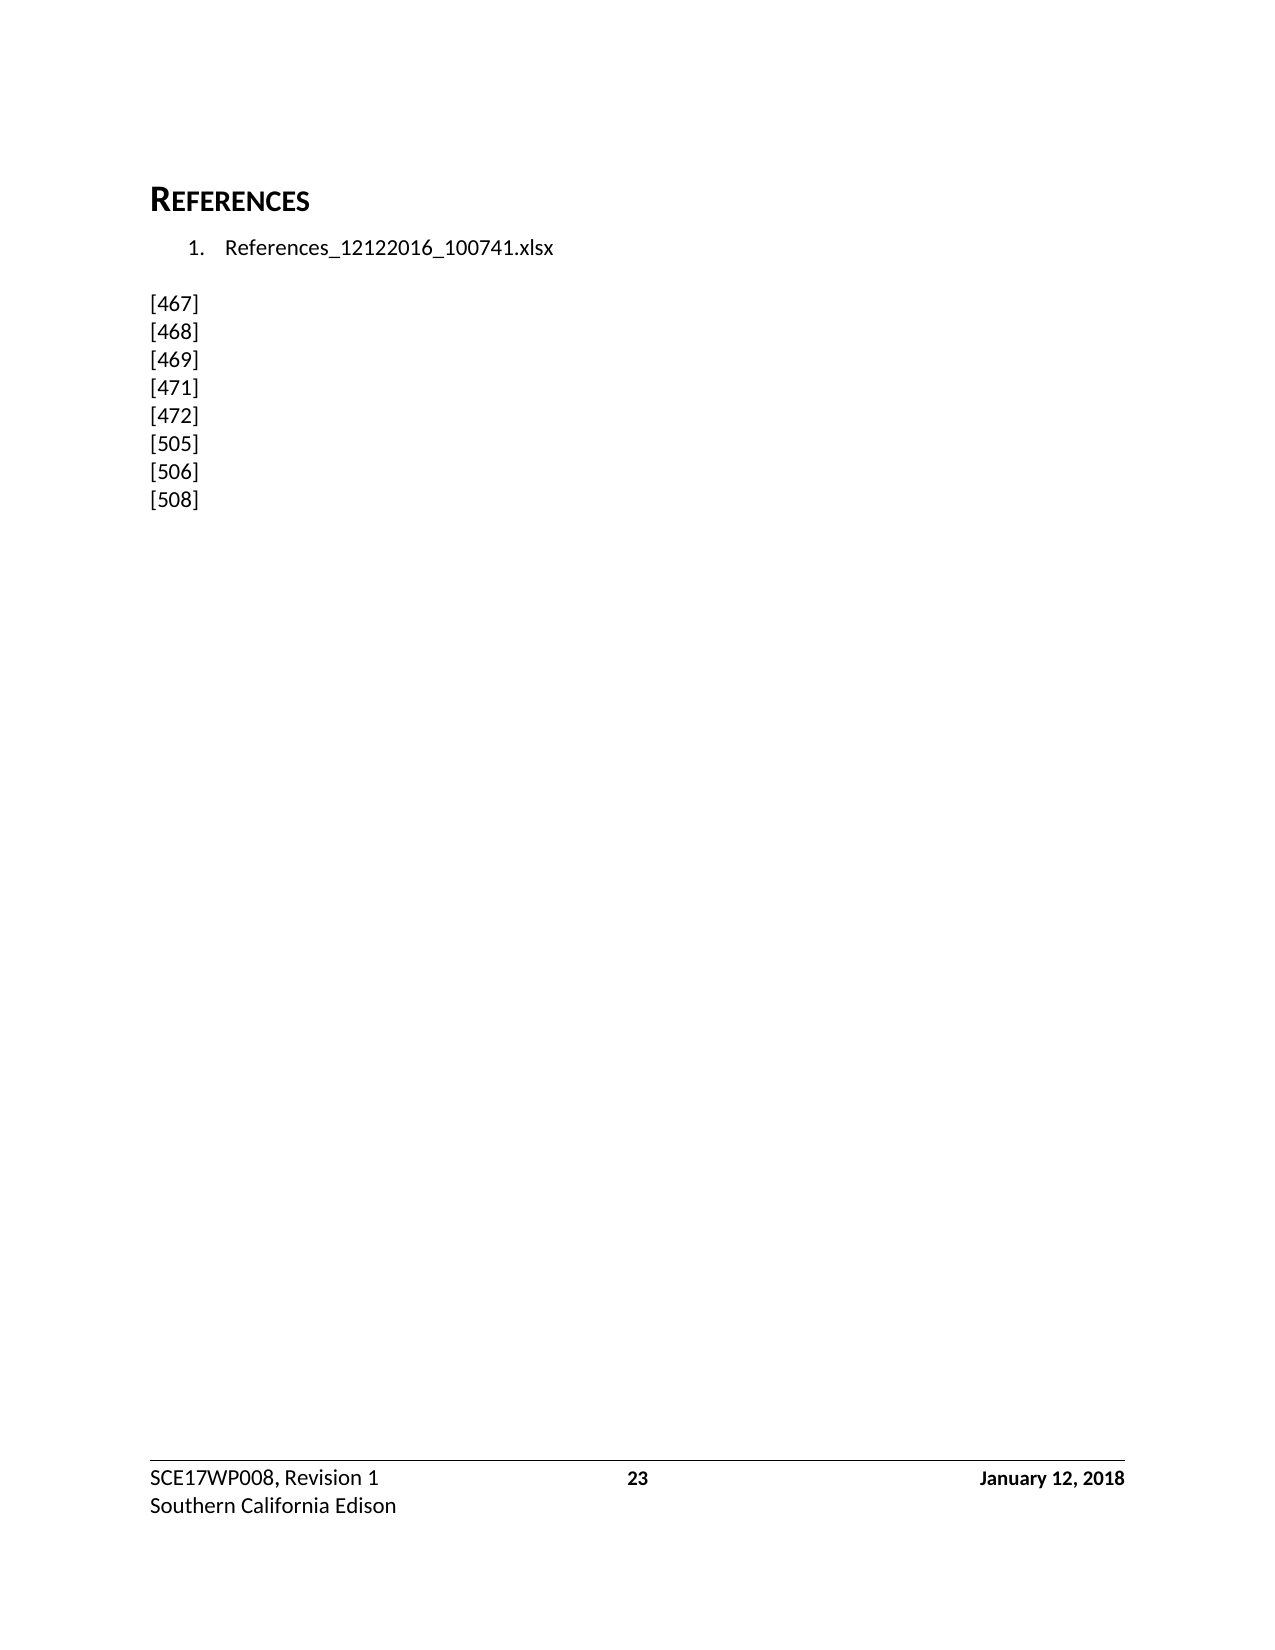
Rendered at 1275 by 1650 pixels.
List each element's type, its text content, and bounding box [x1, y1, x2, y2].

text [508] [150, 486, 1125, 513]
text [469] [150, 345, 1125, 373]
list References_12122016_100741.xlsx [187, 233, 1125, 261]
text [505] [150, 429, 1125, 457]
text [472] [150, 401, 1125, 429]
text [467] [150, 289, 1125, 317]
text [506] [150, 457, 1125, 486]
subtitle References [150, 175, 1125, 221]
text [471] [150, 373, 1125, 401]
text [468] [150, 317, 1125, 345]
